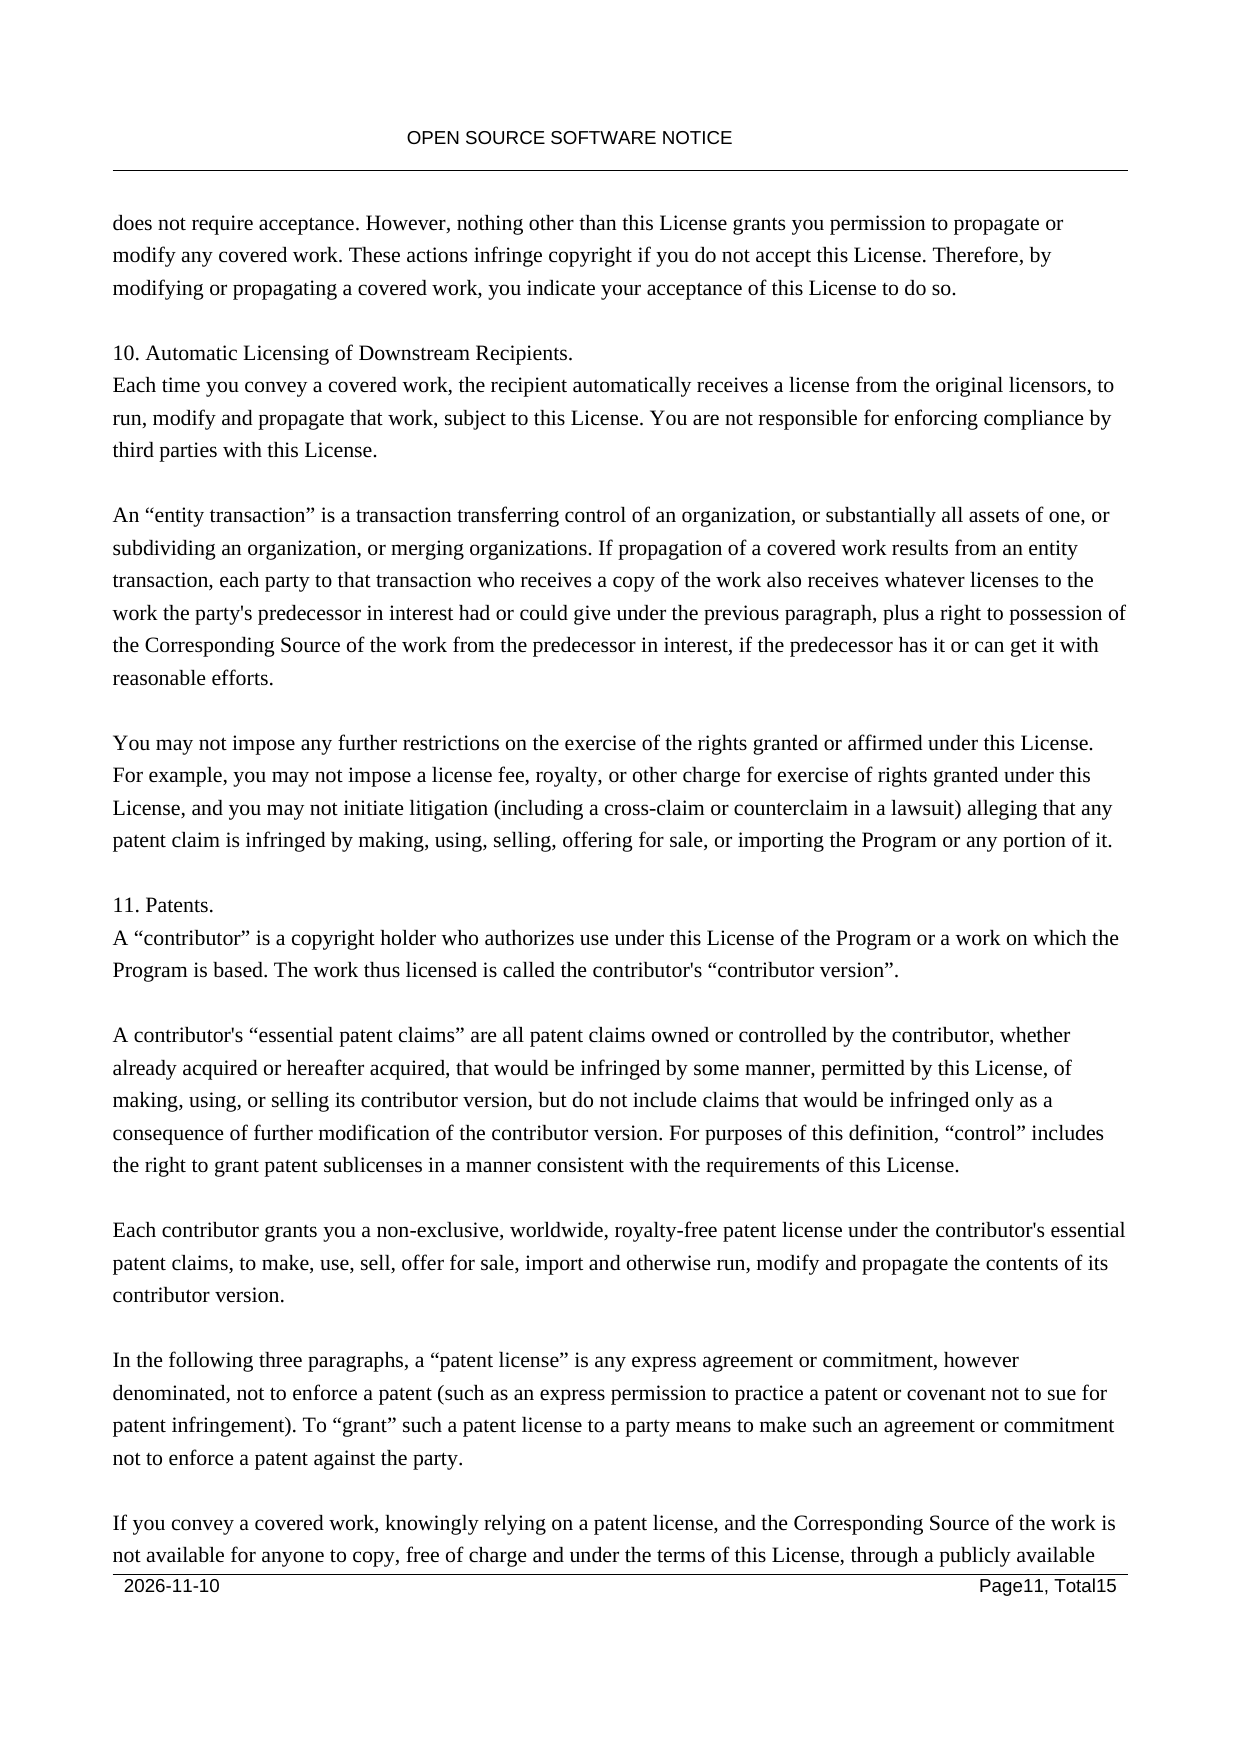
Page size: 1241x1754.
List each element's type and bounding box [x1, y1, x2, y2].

text [112, 206, 1128, 1571]
